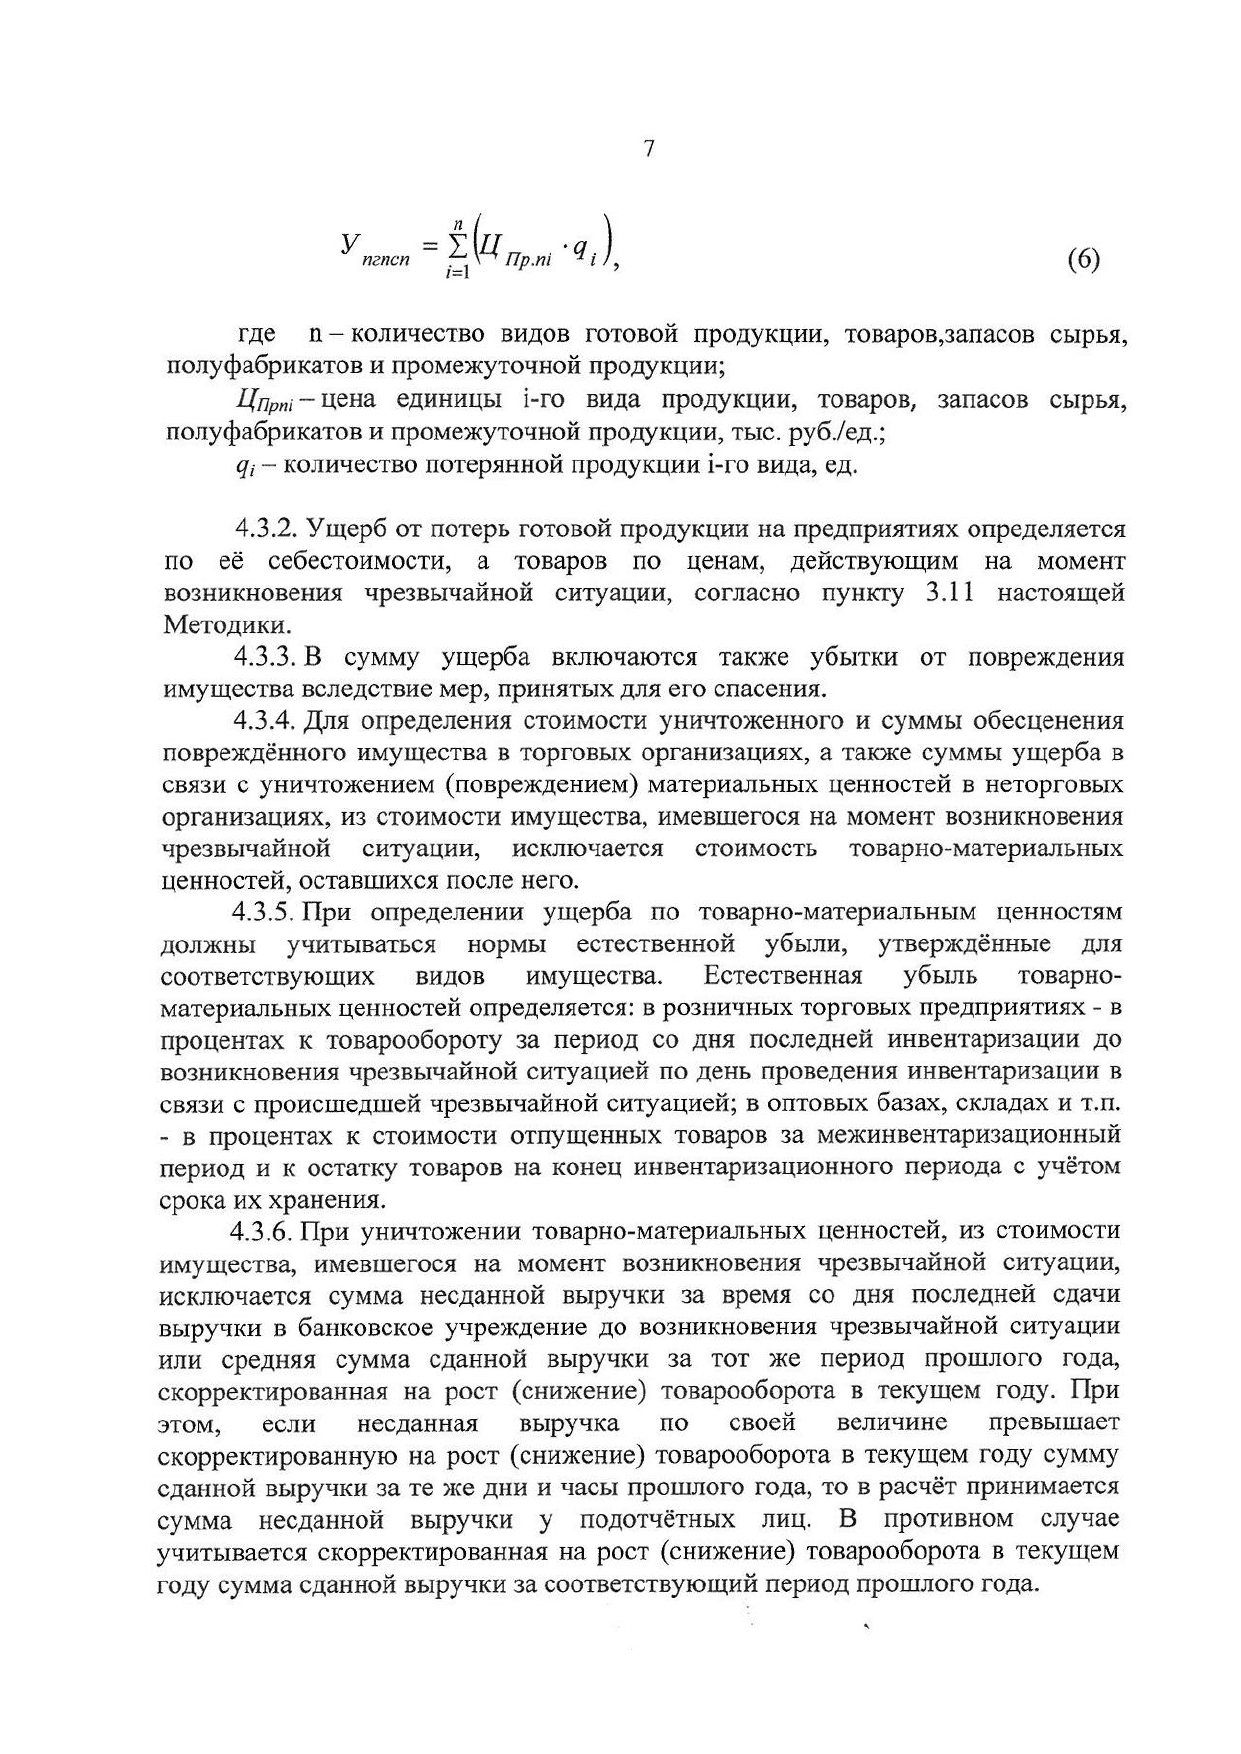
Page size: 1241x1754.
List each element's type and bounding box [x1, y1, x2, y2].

picture [80, 118, 1162, 1650]
